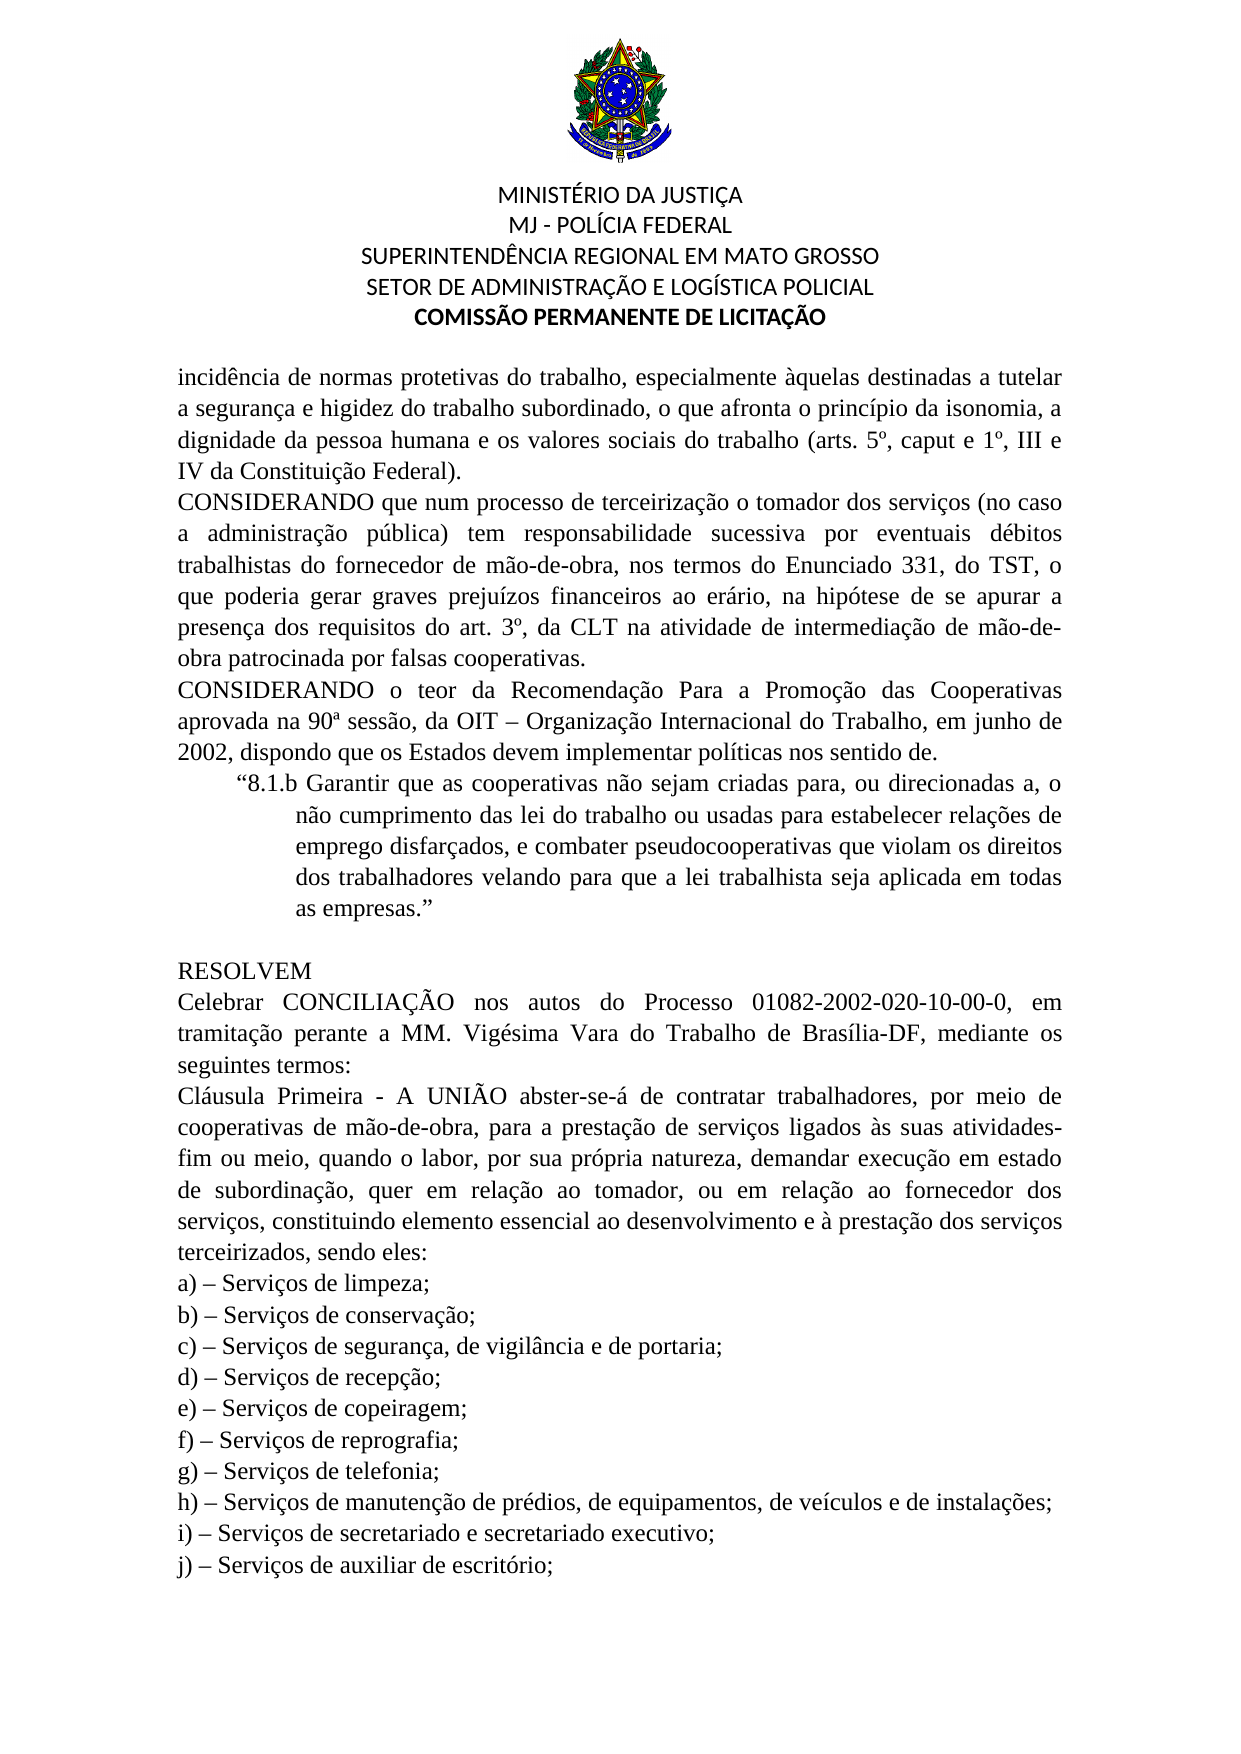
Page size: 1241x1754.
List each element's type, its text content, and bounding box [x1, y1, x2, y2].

text CONSIDERANDO que num processo de terceirização o tomador dos serviços (no caso a administração pública) tem responsabilidade sucessiva por eventuais débitos trabalhistas do fornecedor de mão-de-obra, nos termos do Enunciado 331, do TST, o que poderia gerar graves prejuízos financeiros ao erário, na hipótese de se apurar a presença dos requisitos do art. 3º, da CLT na atividade de intermediação de mão-de-obra patrocinada por falsas cooperativas. [177, 485, 1063, 672]
picture [565, 34, 672, 163]
text CONSIDERANDO o teor da Recomendação Para a Promoção das Cooperativas aprovada na 90ª sessão, da OIT – Organização Internacional do Trabalho, em junho de 2002, dispondo que os Estados devem implementar políticas nos sentido de. [177, 672, 1063, 766]
text Cláusula Primeira - A UNIÃO abster-se-á de contratar trabalhadores, por meio de cooperativas de mão-de-obra, para a prestação de serviços ligados às suas atividades-fim ou meio, quando o labor, por sua própria natureza, demandar execução em estado de subordinação, quer em relação ao tomador, ou em relação ao fornecedor dos serviços, constituindo elemento essencial ao desenvolvimento e à prestação dos serviços terceirizados, sendo eles: [177, 1078, 1063, 1266]
text Celebrar CONCILIAÇÃO nos autos do Processo 01082-2002-020-10-00-0, em tramitação perante a MM. Vigésima Vara do Trabalho de Brasília-DF, mediante os seguintes termos: [177, 985, 1063, 1078]
text RESOLVEM [177, 953, 1063, 985]
text “8.1.b Garantir que as cooperativas não sejam criadas para, ou direcionadas a, o não cumprimento das lei do trabalho ou usadas para estabelecer relações de emprego disfarçados, e combater pseudocooperativas que violam os direitos dos trabalhadores velando para que a lei trabalhista seja aplicada em todas as empresas.” [236, 766, 1063, 922]
